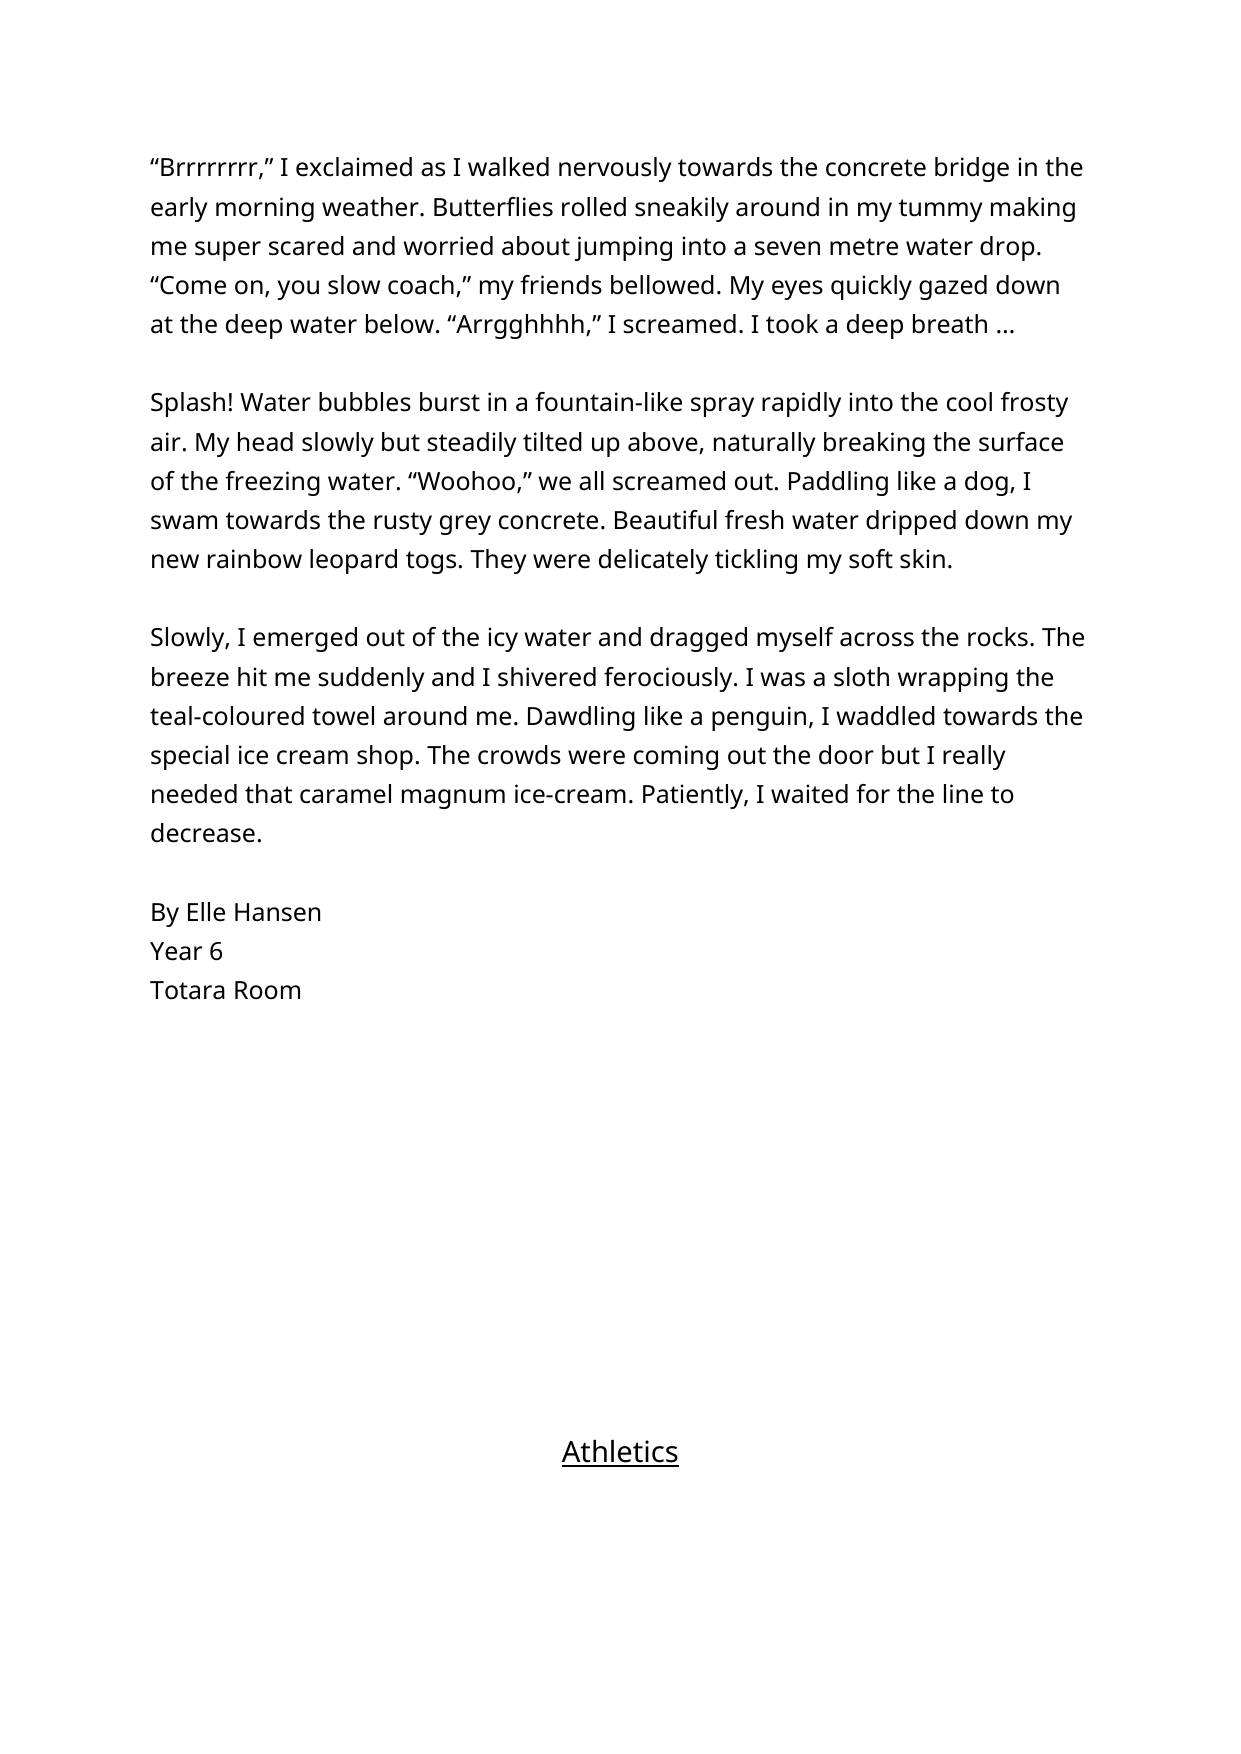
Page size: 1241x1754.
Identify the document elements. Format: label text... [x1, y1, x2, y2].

text Totara Room [150, 972, 1090, 1007]
text Year 6 [150, 933, 1090, 967]
text “Brrrrrrrr,” I exclaimed as I walked nervously towards the concrete bridge in the early morning weather. Butterflies rolled sneakily around in my tummy making me super scared and worried about jumping into a seven metre water drop. “Come on, you slow coach,” my friends bellowed. My eyes quickly gazed down at the deep water below. “Arrgghhhh,” I screamed. I took a deep breath … [150, 150, 1090, 341]
text Athletics [150, 1432, 1090, 1471]
text Splash! Water bubbles burst in a fountain-like spray rapidly into the cool frosty air. My head slowly but steadily tilted up above, naturally breaking the surface of the freezing water. “Woohoo,” we all screamed out. Paddling like a dog, I swam towards the rusty grey concrete. Beautiful fresh water dripped down my new rainbow leopard togs. They were delicately tickling my soft skin. [150, 385, 1090, 576]
text By Elle Hansen [150, 894, 1090, 928]
text Slowly, I emerged out of the icy water and dragged myself across the rocks. The breeze hit me suddenly and I shivered ferociously. I was a sloth wrapping the teal-coloured towel around me. Dawdling like a penguin, I waddled towards the special ice cream shop. The crowds were coming out the door but I really needed that caramel magnum ice-cream. Patiently, I waited for the line to decrease. [150, 620, 1090, 850]
